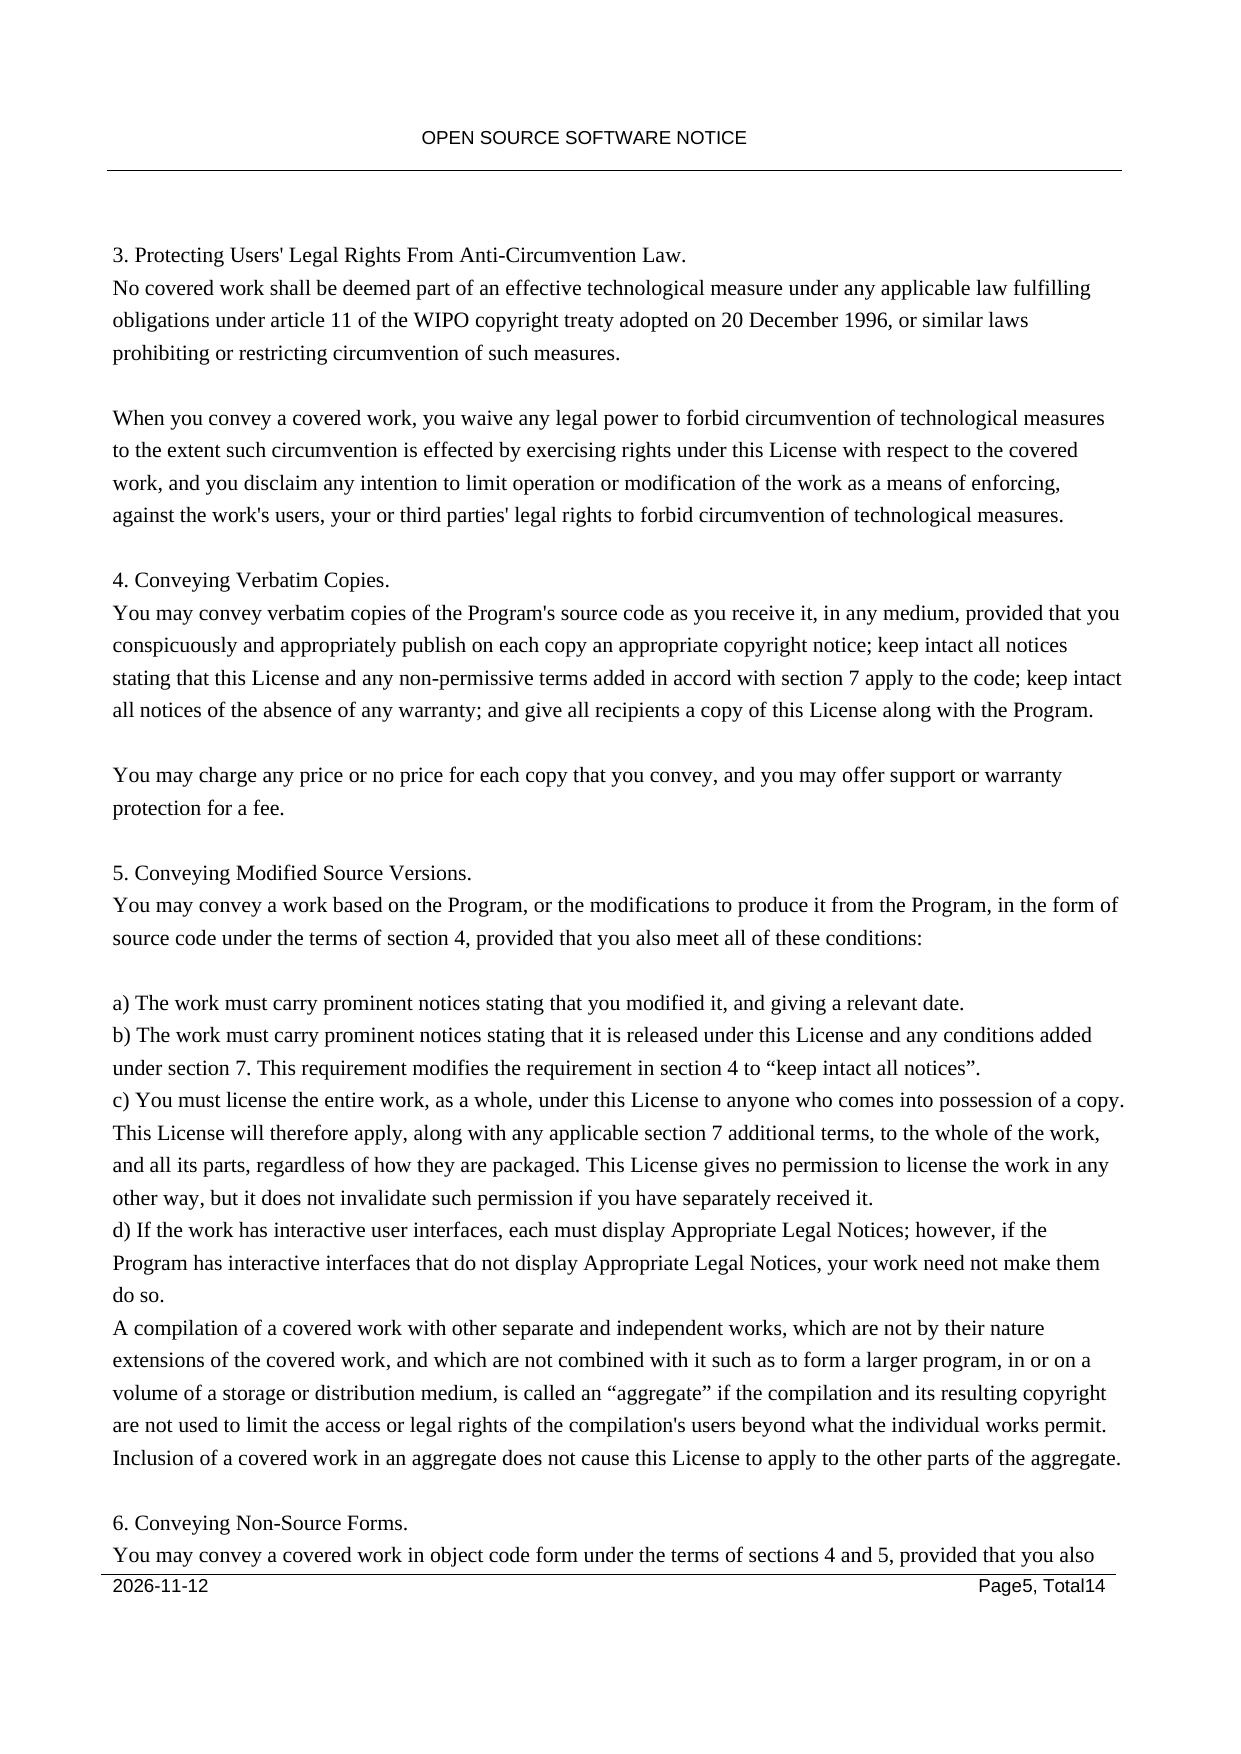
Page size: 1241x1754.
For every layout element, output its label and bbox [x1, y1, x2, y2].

text [112, 206, 1128, 1571]
